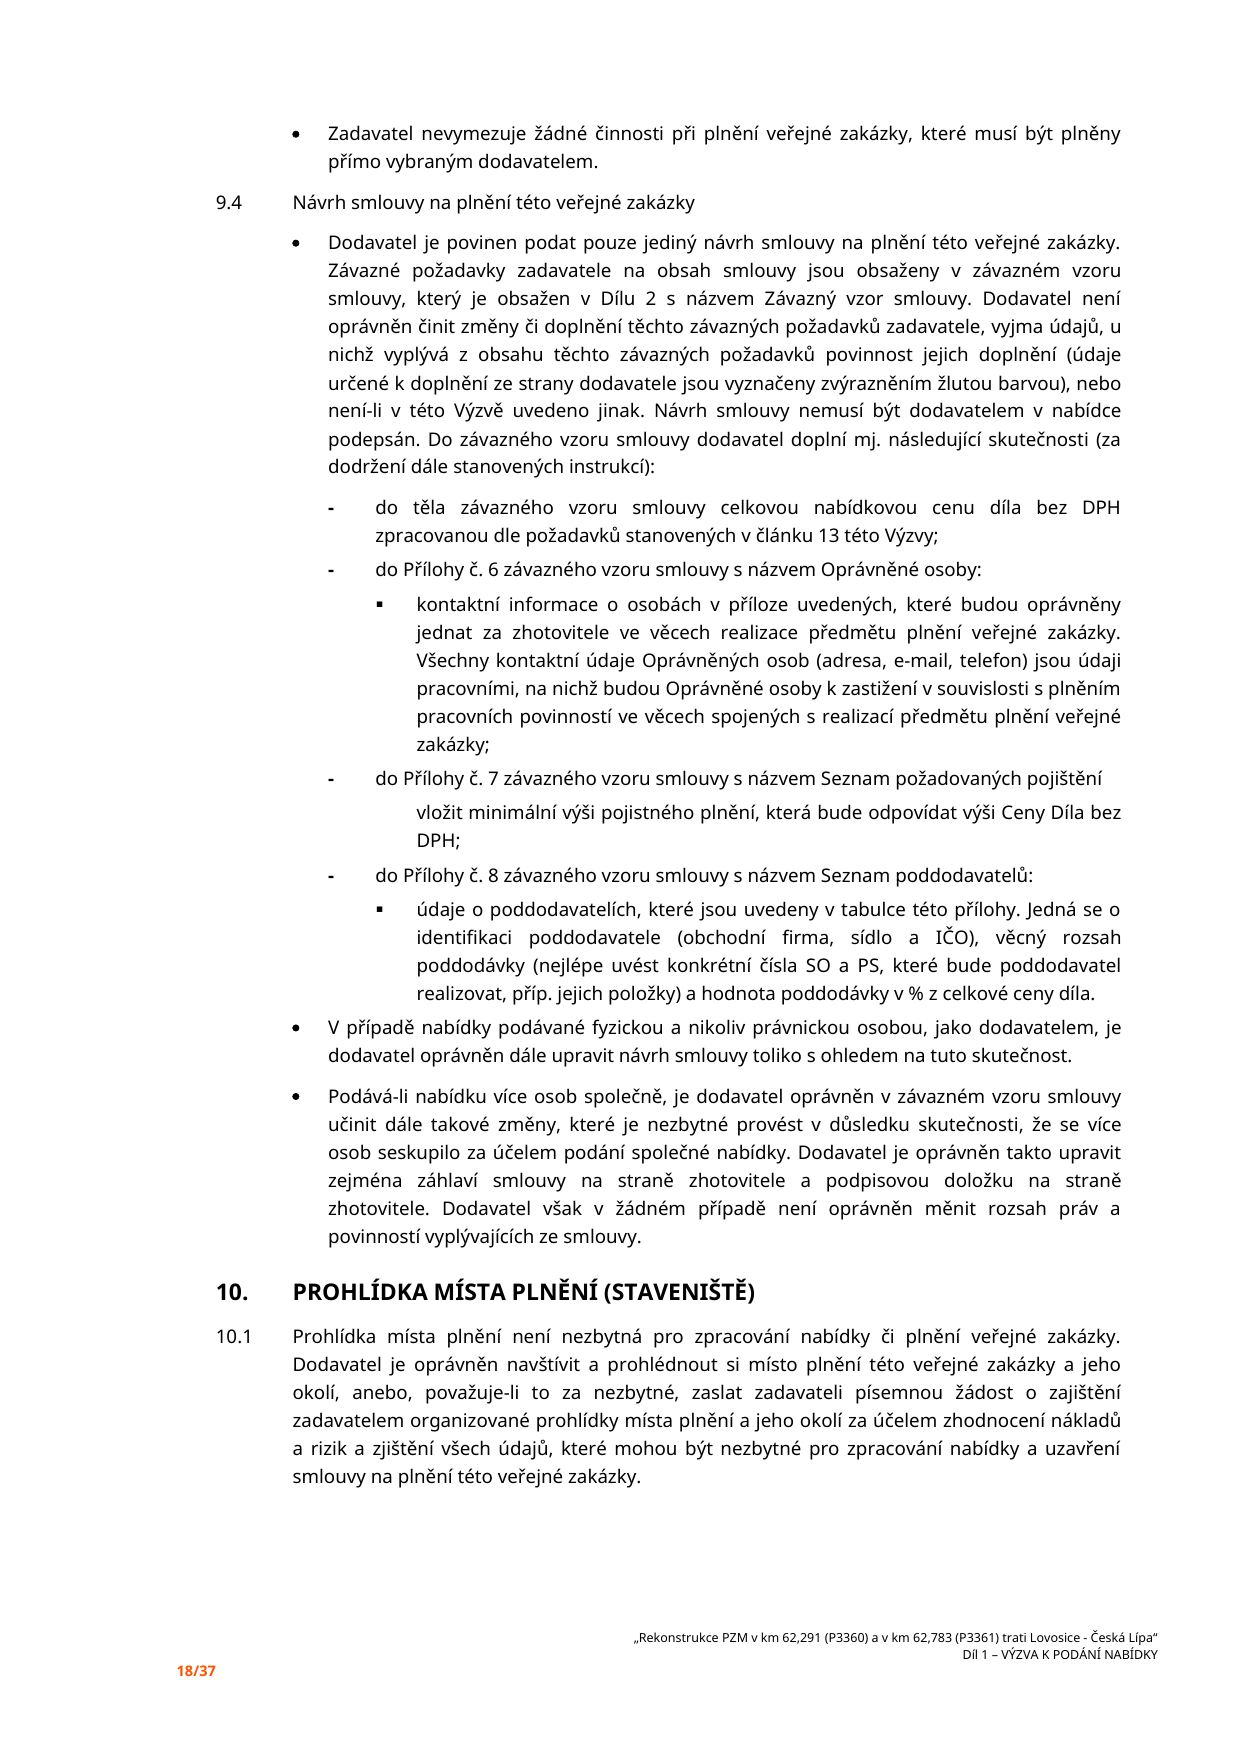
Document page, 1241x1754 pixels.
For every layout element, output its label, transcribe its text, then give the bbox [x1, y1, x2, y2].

text Prohlídka místa plnění není nezbytná pro zpracování nabídky či plnění veřejné zakázky. Dodavatel je oprávněn navštívit a prohlédnout si místo plnění této veřejné zakázky a jeho okolí, anebo, považuje-li to za nezbytné, zaslat zadavateli písemnou žádost o zajištění zadavatelem organizované prohlídky místa plnění a jeho okolí za účelem zhodnocení nákladů a rizik a zjištění všech údajů, které mohou být nezbytné pro zpracování nabídky a uzavření smlouvy na plnění této veřejné zakázky. [216, 1323, 1122, 1489]
text do těla závazného vzoru smlouvy celkovou nabídkovou cenu díla bez DPH zpracovanou dle požadavků stanovených v článku 13 této Výzvy; [328, 494, 1122, 548]
text do Přílohy č. 6 závazného vzoru smlouvy s názvem Oprávněné osoby: [328, 557, 1122, 582]
text PROHLÍDKA MÍSTA PLNĚNÍ (STAVENIŠTĚ) [216, 1276, 1122, 1307]
text kontaktní informace o osobách v příloze uvedených, které budou oprávněny jednat za zhotovitele ve věcech realizace předmětu plnění veřejné zakázky. Všechny kontaktní údaje Oprávněných osob (adresa, e-mail, telefon) jsou údaji pracovními, na nichž budou Oprávněné osoby k zastižení v souvislosti s plněním pracovních povinností ve věcech spojených s realizací předmětu plnění veřejné zakázky; [375, 591, 1122, 757]
text do Přílohy č. 8 závazného vzoru smlouvy s názvem Seznam poddodavatelů: [328, 862, 1122, 887]
text Návrh smlouvy na plnění této veřejné zakázky [216, 189, 1122, 215]
text Podává-li nabídku více osob společně, je dodavatel oprávněn v závazném vzoru smlouvy učinit dále takové změny, které je nezbytné provést v důsledku skutečnosti, že se více osob seskupilo za účelem podání společné nabídky. Dodavatel je oprávněn takto upravit zejména záhlaví smlouvy na straně zhotovitele a podpisovou doložku na straně zhotovitele. Dodavatel však v žádném případě není oprávněn měnit rozsah práv a povinností vyplývajících ze smlouvy. [292, 1083, 1122, 1249]
text údaje o poddodavatelích, které jsou uvedeny v tabulce této přílohy. Jedná se o identifikaci poddodavatele (obchodní firma, sídlo a IČO), věcný rozsah poddodávky (nejlépe uvést konkrétní čísla SO a PS, které bude poddodavatel realizovat, příp. jejich položky) a hodnota poddodávky v % z celkové ceny díla. [375, 896, 1122, 1006]
text Zadavatel nevymezuje žádné činnosti při plnění veřejné zakázky, které musí být plněny přímo vybraným dodavatelem. [292, 121, 1122, 174]
text Dodavatel je povinen podat pouze jediný návrh smlouvy na plnění této veřejné zakázky. Závazné požadavky zadavatele na obsah smlouvy jsou obsaženy v závazném vzoru smlouvy, který je obsažen v Dílu 2 s názvem Závazný vzor smlouvy. Dodavatel není oprávněn činit změny či doplnění těchto závazných požadavků zadavatele, vyjma údajů, u nichž vyplývá z obsahu těchto závazných požadavků povinnost jejich doplnění (údaje určené k doplnění ze strany dodavatele jsou vyznačeny zvýrazněním žlutou barvou), nebo není-li v této Výzvě uvedeno jinak. Návrh smlouvy nemusí být dodavatelem v nabídce podepsán. Do závazného vzoru smlouvy dodavatel doplní mj. následující skutečnosti (za dodržení dále stanovených instrukcí): [292, 230, 1122, 479]
text V případě nabídky podávané fyzickou a nikoliv právnickou osobou, jako dodavatelem, je dodavatel oprávněn dále upravit návrh smlouvy toliko s ohledem na tuto skutečnost. [292, 1014, 1122, 1068]
text do Přílohy č. 7 závazného vzoru smlouvy s názvem Seznam požadovaných pojištění [328, 765, 1122, 791]
list vložit minimální výši pojistného plnění, která bude odpovídat výši Ceny Díla bez DPH; [416, 799, 1122, 853]
